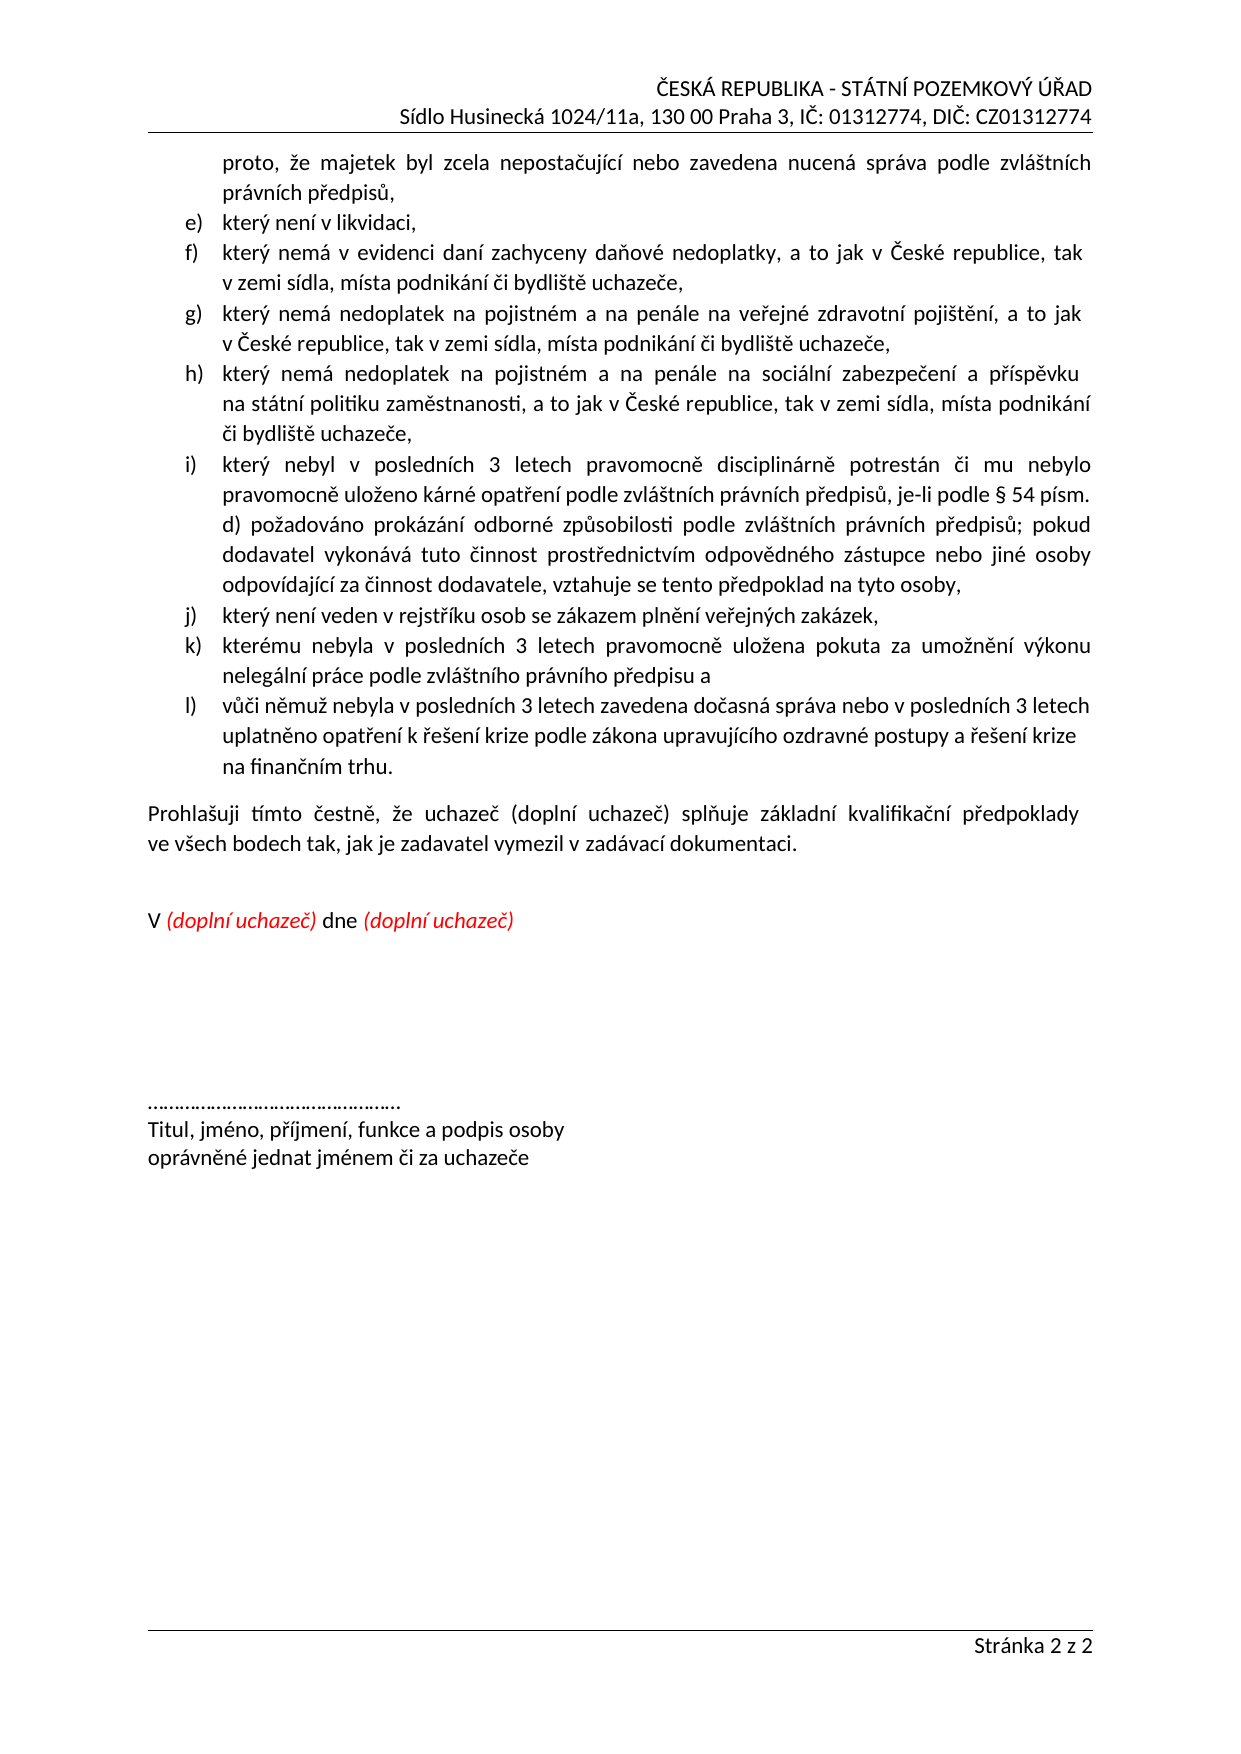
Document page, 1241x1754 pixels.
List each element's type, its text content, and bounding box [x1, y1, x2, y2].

text který nemá v evidenci daní zachyceny daňové nedoplatky, a to jak v České republice, tak v zemi sídla, místa podnikání či bydliště uchazeče, [185, 238, 1093, 296]
text který není veden v rejstříku osob se zákazem plnění veřejných zakázek, [185, 601, 1093, 629]
text V (doplní uchazeč) dne (doplní uchazeč) [148, 906, 1093, 934]
text vůči němuž nebyla v posledních 3 letech zavedena dočasná správa nebo v posledních 3 letech uplatněno opatření k řešení krize podle zákona upravujícího ozdravné postupy a řešení krize na finančním trhu. [185, 691, 1093, 780]
text který nebyl v posledních 3 letech pravomocně disciplinárně potrestán či mu nebylo pravomocně uloženo kárné opatření podle zvláštních právních předpisů, je-li podle § 54 písm. d) požadováno prokázání odborné způsobilosti podle zvláštních právních předpisů; pokud dodavatel vykonává tuto činnost prostřednictvím odpovědného zástupce nebo jiné osoby odpovídající za činnost dodavatele, vztahuje se tento předpoklad na tyto osoby, [185, 450, 1093, 598]
text který není v likvidaci, [185, 208, 1093, 236]
text který nemá nedoplatek na pojistném a na penále na veřejné zdravotní pojištění, a to jak v České republice, tak v zemi sídla, místa podnikání či bydliště uchazeče, [185, 299, 1093, 357]
text kterému nebyla v posledních 3 letech pravomocně uložena pokuta za umožnění výkonu nelegální práce podle zvláštního právního předpisu a [185, 631, 1093, 689]
text Prohlašuji tímto čestně, že uchazeč (doplní uchazeč) splňuje základní kvalifikační předpoklady ve všech bodech tak, jak je zadavatel vymezil v zadávací dokumentaci. [148, 799, 1093, 857]
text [185, 148, 1093, 206]
text který nemá nedoplatek na pojistném a na penále na sociální zabezpečení a příspěvku na státní politiku zaměstnanosti, a to jak v České republice, tak v zemi sídla, místa podnikání či bydliště uchazeče, [185, 359, 1093, 447]
text oprávněné jednat jménem či za uchazeče [148, 1143, 1093, 1171]
text ………………………………………… [148, 1087, 1093, 1115]
text Titul, jméno, příjmení, funkce a podpis osoby [148, 1115, 1093, 1143]
